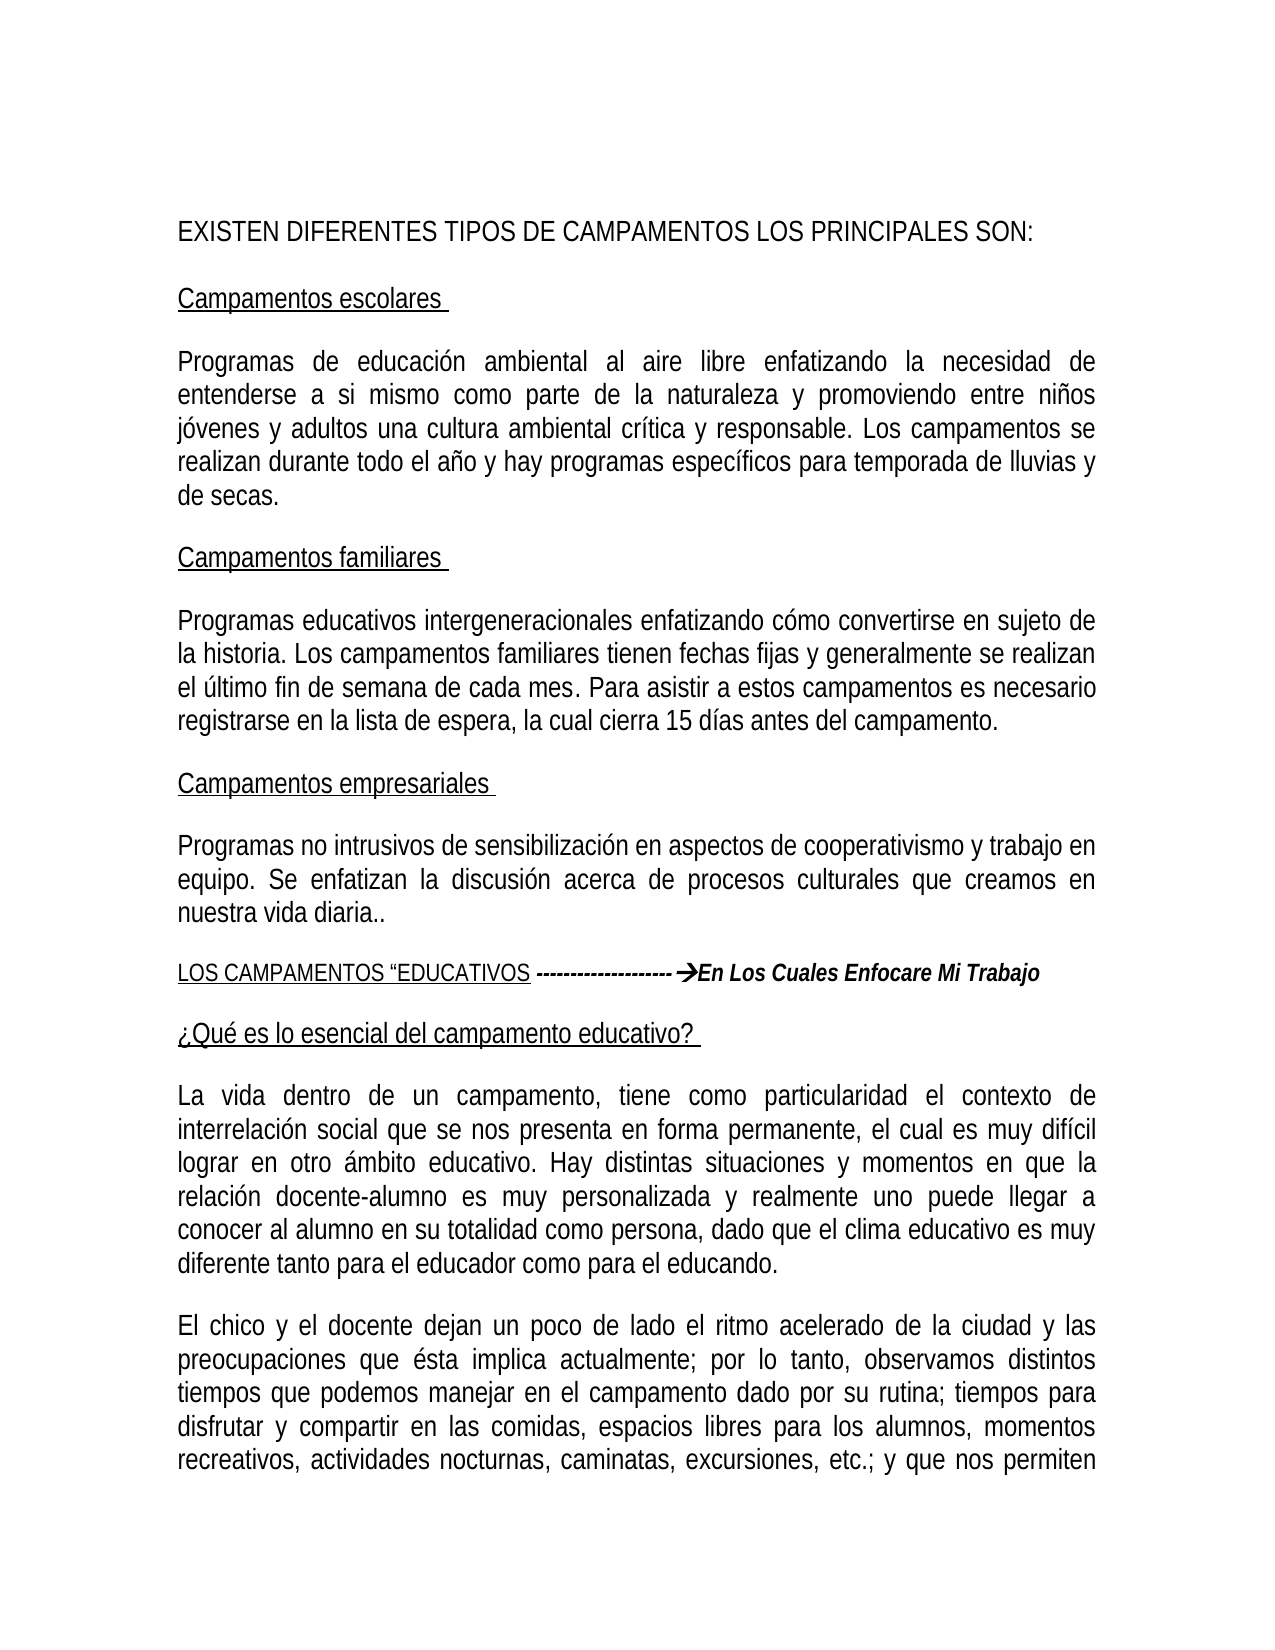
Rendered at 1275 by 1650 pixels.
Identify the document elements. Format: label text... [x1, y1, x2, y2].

text Programas educativos intergeneracionales enfatizando cómo convertirse en sujeto de la historia. Los campamentos familiares tienen fechas fijas y generalmente se realizan el último fin de semana de cada mes. Para asistir a estos campamentos es necesario registrarse en la lista de espera, la cual cierra 15 días antes del campamento. [177, 603, 1098, 737]
text La vida dentro de un campamento, tiene como particularidad el contexto de interrelación social que se nos presenta en forma permanente, el cual es muy difícil lograr en otro ámbito educativo. Hay distintas situaciones y momentos en que la relación docente-alumno es muy personalizada y realmente uno puede llegar a conocer al alumno en su totalidad como persona, dado que el clima educativo es muy diferente tanto para el educador como para el educando. [177, 1078, 1098, 1279]
text Programas de educación ambiental al aire libre enfatizando la necesidad de entenderse a si mismo como parte de la naturaleza y promoviendo entre niños jóvenes y adultos una cultura ambiental crítica y responsable. Los campamentos se realizan durante todo el año y hay programas específicos para temporada de lluvias y de secas. [177, 344, 1098, 511]
text ¿Qué es lo esencial del campamento educativo? [177, 1016, 1098, 1049]
text Campamentos familiares [177, 540, 1098, 574]
text EXISTEN DIFERENTES TIPOS DE CAMPAMENTOS LOS PRINCIPALES SON: [177, 214, 1098, 248]
text Campamentos escolares [177, 281, 1098, 315]
text Programas no intrusivos de sensibilización en aspectos de cooperativismo y trabajo en equipo. Se enfatizan la discusión acerca de procesos culturales que creamos en nuestra vida diaria.. [177, 828, 1098, 929]
text LOS CAMPAMENTOS “EDUCATIVOS --------------------En Los Cuales Enfocare Mi Trabajo [177, 958, 1098, 987]
text Campamentos empresariales [177, 766, 1098, 799]
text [177, 1308, 1098, 1476]
